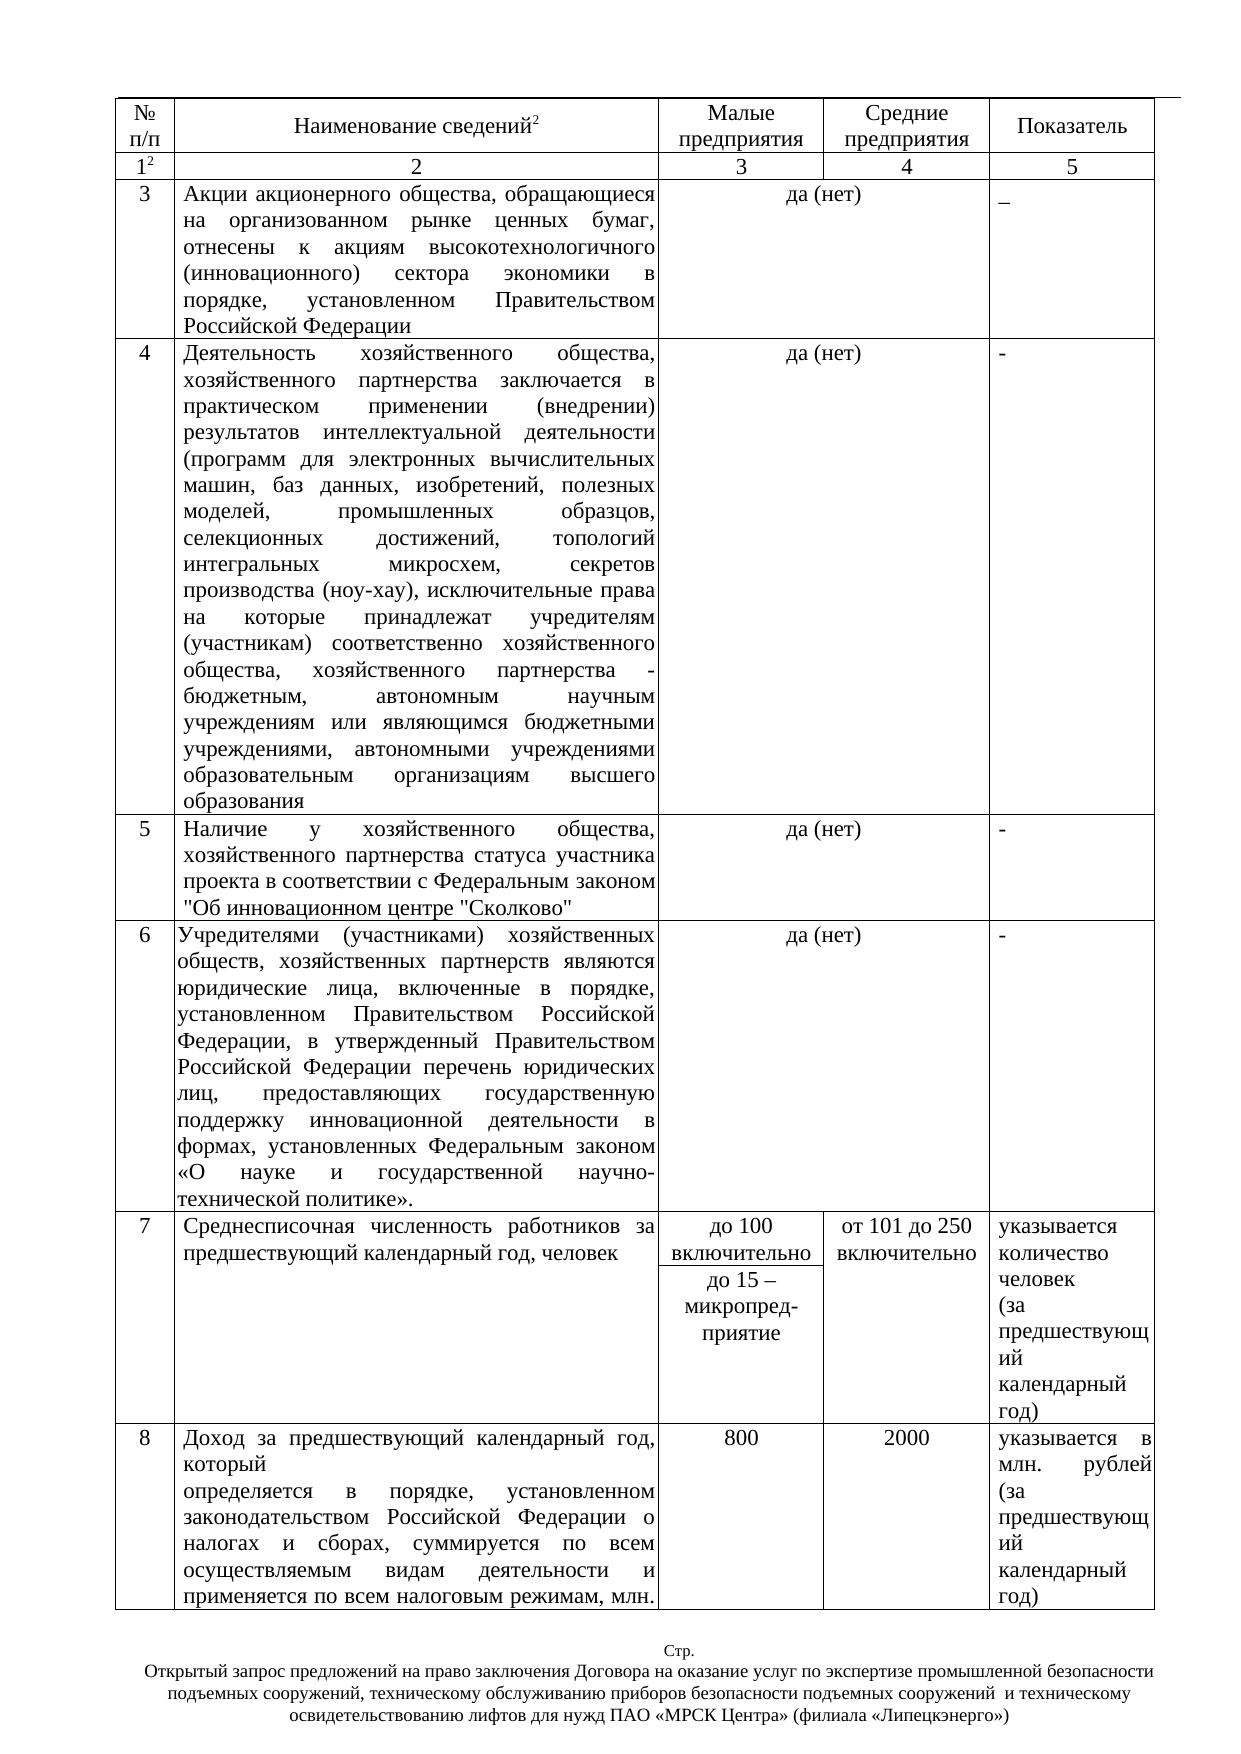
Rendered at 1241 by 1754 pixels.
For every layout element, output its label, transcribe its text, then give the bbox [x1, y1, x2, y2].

table_header Наименование сведений2 [175, 99, 658, 152]
table_cell 12 [116, 153, 174, 179]
table_cell 8 [116, 1424, 174, 1608]
table_cell до 15 – микропредприятие [659, 1266, 823, 1423]
table_cell 3 [116, 180, 174, 338]
table_cell 2000 [824, 1424, 989, 1608]
table_cell да (нет) [659, 180, 989, 338]
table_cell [175, 1424, 658, 1608]
table_cell - [990, 815, 1154, 920]
table_header Показатель [990, 99, 1154, 152]
table_header Средние предприятия [824, 99, 989, 152]
table_cell 6 [116, 921, 174, 1211]
table_header Малые предприятия [659, 99, 823, 152]
table_cell 4 [116, 339, 174, 814]
table_cell 3 [659, 153, 823, 179]
table_cell да (нет) [659, 815, 989, 920]
table_cell указывается количество человек (за предшествующий календарный год) [990, 1212, 1154, 1423]
table_cell да (нет) [659, 339, 989, 814]
table_cell Деятельность хозяйственного общества, хозяйственного партнерства заключается в практическом применении (внедрении) результатов интеллектуальной деятельности (программ для электронных вычислительных машин, баз данных, изобретений, полезных моделей, промышленных образцов, селекционных достижений, топологий интегральных микросхем, секретов производства (ноу-хау), исключительные права на которые принадлежат учредителям (участникам) соответственно хозяйственного общества, хозяйственного партнерства - бюджетным, автономным научным учреждениям или являющимся бюджетными учреждениями, автономными учреждениями образовательным организациям высшего образования [175, 339, 658, 814]
table_cell 2 [175, 153, 658, 179]
table_cell - [990, 339, 1154, 814]
table_cell 5 [116, 815, 174, 920]
table_cell 5 [990, 153, 1154, 179]
table_cell до 100 включительно [659, 1212, 823, 1265]
table_cell - [990, 921, 1154, 1211]
table_header № п/п [116, 99, 174, 152]
table_cell указывается в млн. рублей (за предшествующий календарный год) [990, 1424, 1154, 1608]
table_cell Учредителями (участниками) хозяйственных обществ, хозяйственных партнерств являются юридические лица, включенные в порядке, установленном Правительством Российской Федерации, в утвержденный Правительством Российской Федерации перечень юридических лиц, предоставляющих государственную поддержку инновационной деятельности в формах, установленных Федеральным законом «О науке и государственной научно-технической политике». [175, 921, 658, 1211]
table_cell 7 [116, 1212, 174, 1423]
table_cell Акции акционерного общества, обращающиеся на организованном рынке ценных бумаг, отнесены к акциям высокотехнологичного (инновационного) сектора экономики в порядке, установленном Правительством Российской Федерации [175, 180, 658, 338]
table_cell 800 [659, 1424, 823, 1608]
table_cell 4 [824, 153, 989, 179]
table_cell от 101 до 250 включительно [824, 1212, 989, 1423]
table_cell Наличие у хозяйственного общества, хозяйственного партнерства статуса участника проекта в соответствии с Федеральным законом "Об инновационном центре "Сколково" [175, 815, 658, 920]
table_cell Среднесписочная численность работников за предшествующий календарный год, человек [175, 1212, 658, 1423]
table_cell _ [990, 180, 1154, 338]
table_cell да (нет) [659, 921, 989, 1211]
